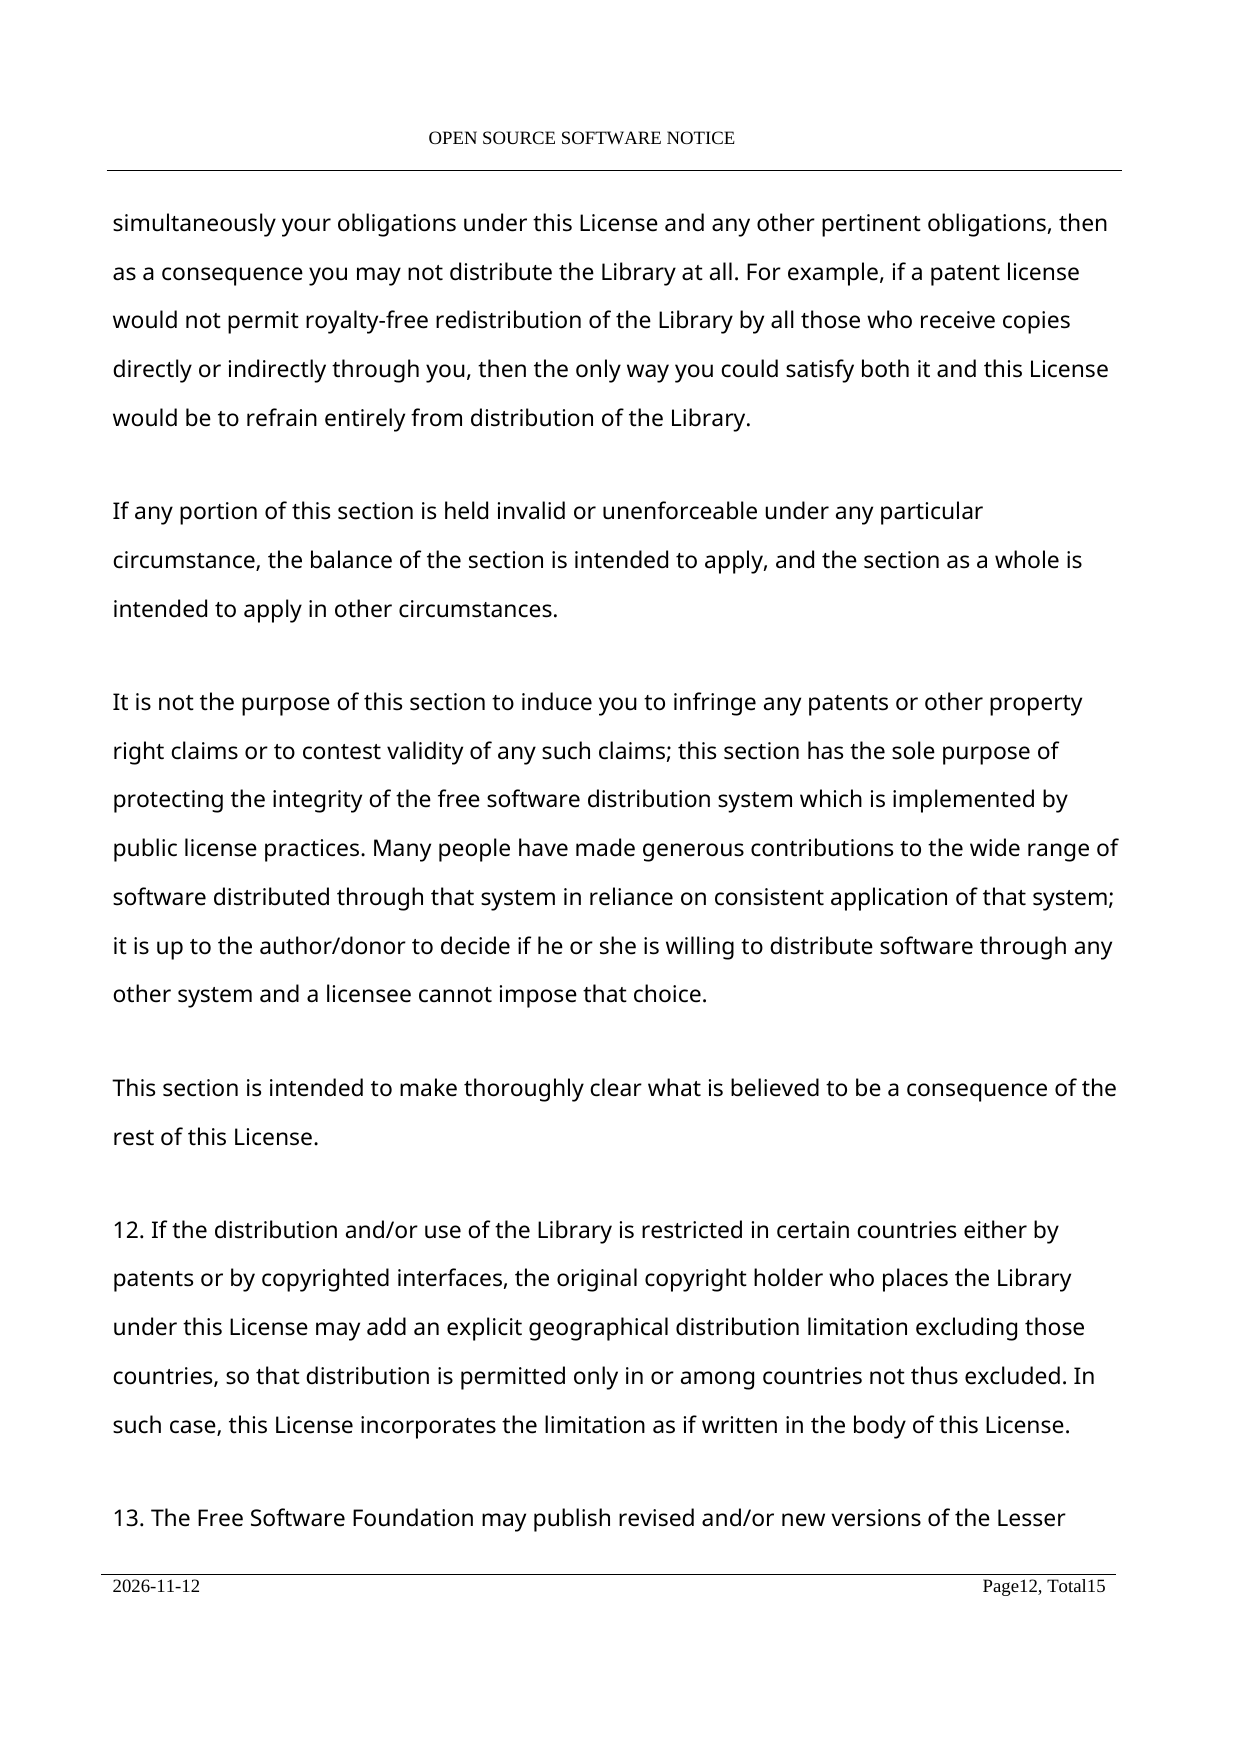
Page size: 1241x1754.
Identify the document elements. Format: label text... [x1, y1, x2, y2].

text If any portion of this section is held invalid or unenforceable under any particular circumstance, the balance of the section is intended to apply, and the section as a whole is intended to apply in other circumstances. [112, 494, 1128, 624]
text This section is intended to make thoroughly clear what is believed to be a consequence of the rest of this License. [112, 1071, 1128, 1152]
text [112, 206, 1128, 434]
text 12. If the distribution and/or use of the Library is restricted in certain countries either by patents or by copyrighted interfaces, the original copyright holder who places the Library under this License may add an explicit geographical distribution limitation excluding those countries, so that distribution is permitted only in or among countries not thus excluded. In such case, this License incorporates the limitation as if written in the body of this License. [112, 1213, 1128, 1441]
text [112, 1501, 1128, 1534]
text It is not the purpose of this section to induce you to infringe any patents or other property right claims or to contest validity of any such claims; this section has the sole purpose of protecting the integrity of the free software distribution system which is implemented by public license practices. Many people have made generous contributions to the wide range of software distributed through that system in reliance on consistent application of that system; it is up to the author/donor to decide if he or she is willing to distribute software through any other system and a licensee cannot impose that choice. [112, 685, 1128, 1010]
